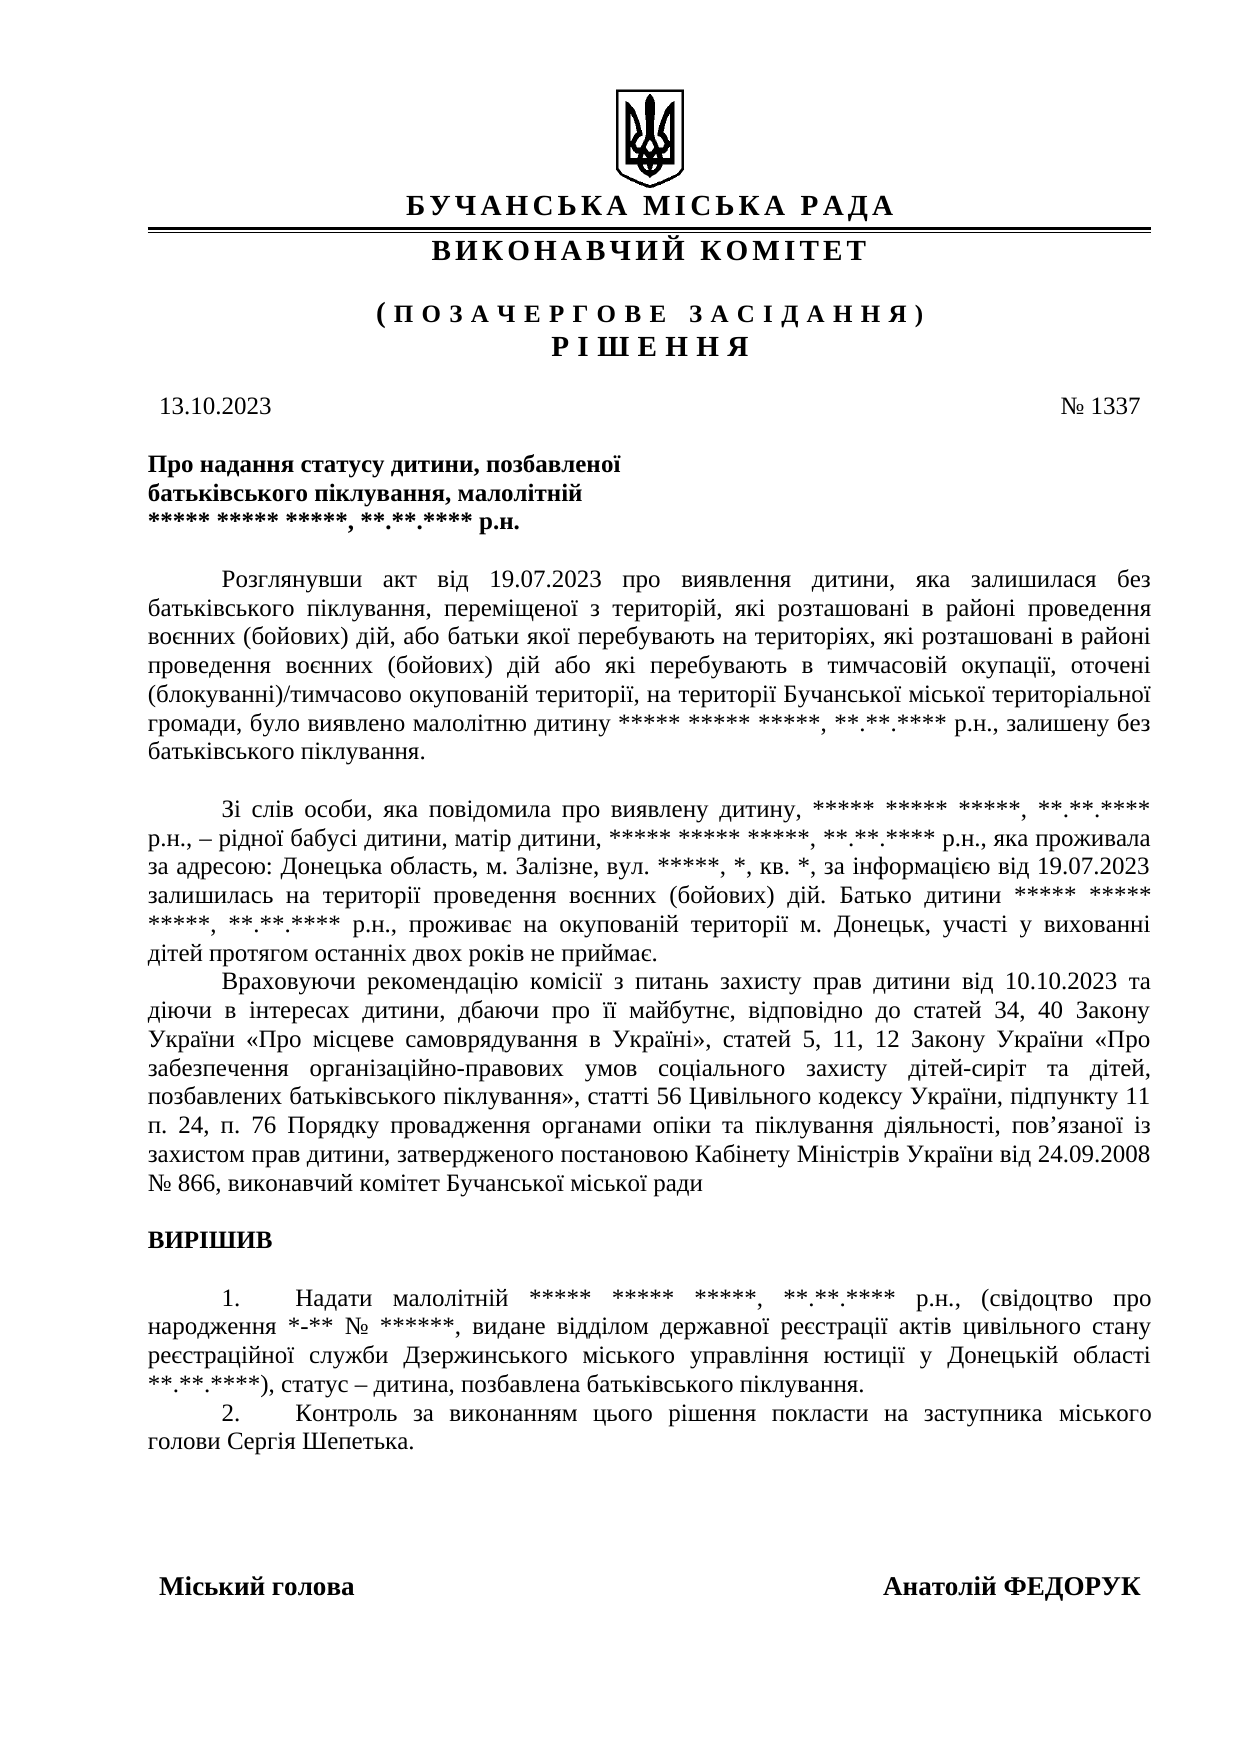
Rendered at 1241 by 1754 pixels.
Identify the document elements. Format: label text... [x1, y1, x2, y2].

text Про надання статусу дитини, позбавленої [148, 449, 886, 478]
text батьківського піклування, малолітній [148, 478, 886, 506]
text Розглянувши акт від 19.07.2023 про виявлення дитини, яка залишилася без батьківського піклування, переміщеної з територій, які розташовані в районі проведення воєнних (бойових) дій, або батьки якої перебувають на територіях, які розташовані в районі проведення воєнних (бойових) дій або які перебувають в тимчасовій окупації, оточені (блокуванні)/тимчасово окупованій території, на території Бучанської міської територіальної громади, було виявлено малолітню дитину ***** ***** *****, **.**.**** р.н., залишену без батьківського піклування. [148, 564, 1152, 765]
table_header 13.10.2023 [148, 391, 650, 420]
text ВИРІШИВ [148, 1225, 1152, 1254]
text Зі слів особи, яка повідомила про виявлену дитину, ***** ***** *****, **.**.**** р.н., – рідної бабусі дитини, матір дитини, ***** ***** *****, **.**.**** р.н., яка проживала за адресою: Донецька область, м. Залізне, вул. *****, *, кв. *, за інформацією від 19.07.2023 залишилась на території проведення воєнних (бойових) дій. Батько дитини ***** ***** *****, **.**.**** р.н., проживає на окупованій території м. Донецьк, участі у вихованні дітей протягом останніх двох років не приймає. [148, 794, 1152, 966]
text ***** ***** *****, **.**.**** р.н. [148, 506, 886, 535]
text (ПОЗАЧЕРГОВЕ ЗАСІДАННЯ) [148, 296, 1152, 329]
table_header ВИКОНАВЧИЙ КОМІТЕТ [148, 233, 1151, 296]
table_header Міський голова [148, 1570, 649, 1601]
table_header № 1337 [650, 391, 1152, 420]
table_header Анатолій ФЕДОРУК [649, 1570, 1152, 1601]
text Враховуючи рекомендацію комісії з питань захисту прав дитини від 10.10.2023 та діючи в інтересах дитини, дбаючи про її майбутнє, відповідно до статей 34, 40 Закону України «Про місцеве самоврядування в Україні», статей 5, 11, 12 Закону України «Про забезпечення організаційно-правових умов соціального захисту дітей-сиріт та дітей, позбавлених батьківського піклування», статті 56 Цивільного кодексу України, підпункту 11 п. 24, п. 76 Порядку провадження органами опіки та піклування діяльності, пов’язаної із захистом прав дитини, затвердженого постановою Кабінету Міністрів України від 24.09.2008 № 866, виконавчий комітет Бучанської міської ради [148, 966, 1152, 1196]
picture [614, 88, 686, 189]
list Контроль за виконанням цього рішення покласти на заступника міського голови Сергія Шепетька. [148, 1398, 1152, 1455]
text РІШЕННЯ [148, 329, 1152, 363]
list Надати малолітній ***** ***** *****, **.**.**** р.н., (свідоцтво про народження *-** № ******, видане відділом державної реєстрації актів цивільного стану реєстраційної служби Дзержинського міського управління юстиції у Донецькій області **.**.****), статус – дитина, позбавлена батьківського піклування. [148, 1283, 1152, 1398]
text БУЧАНСЬКА МІСЬКА РАДА [148, 188, 1152, 222]
